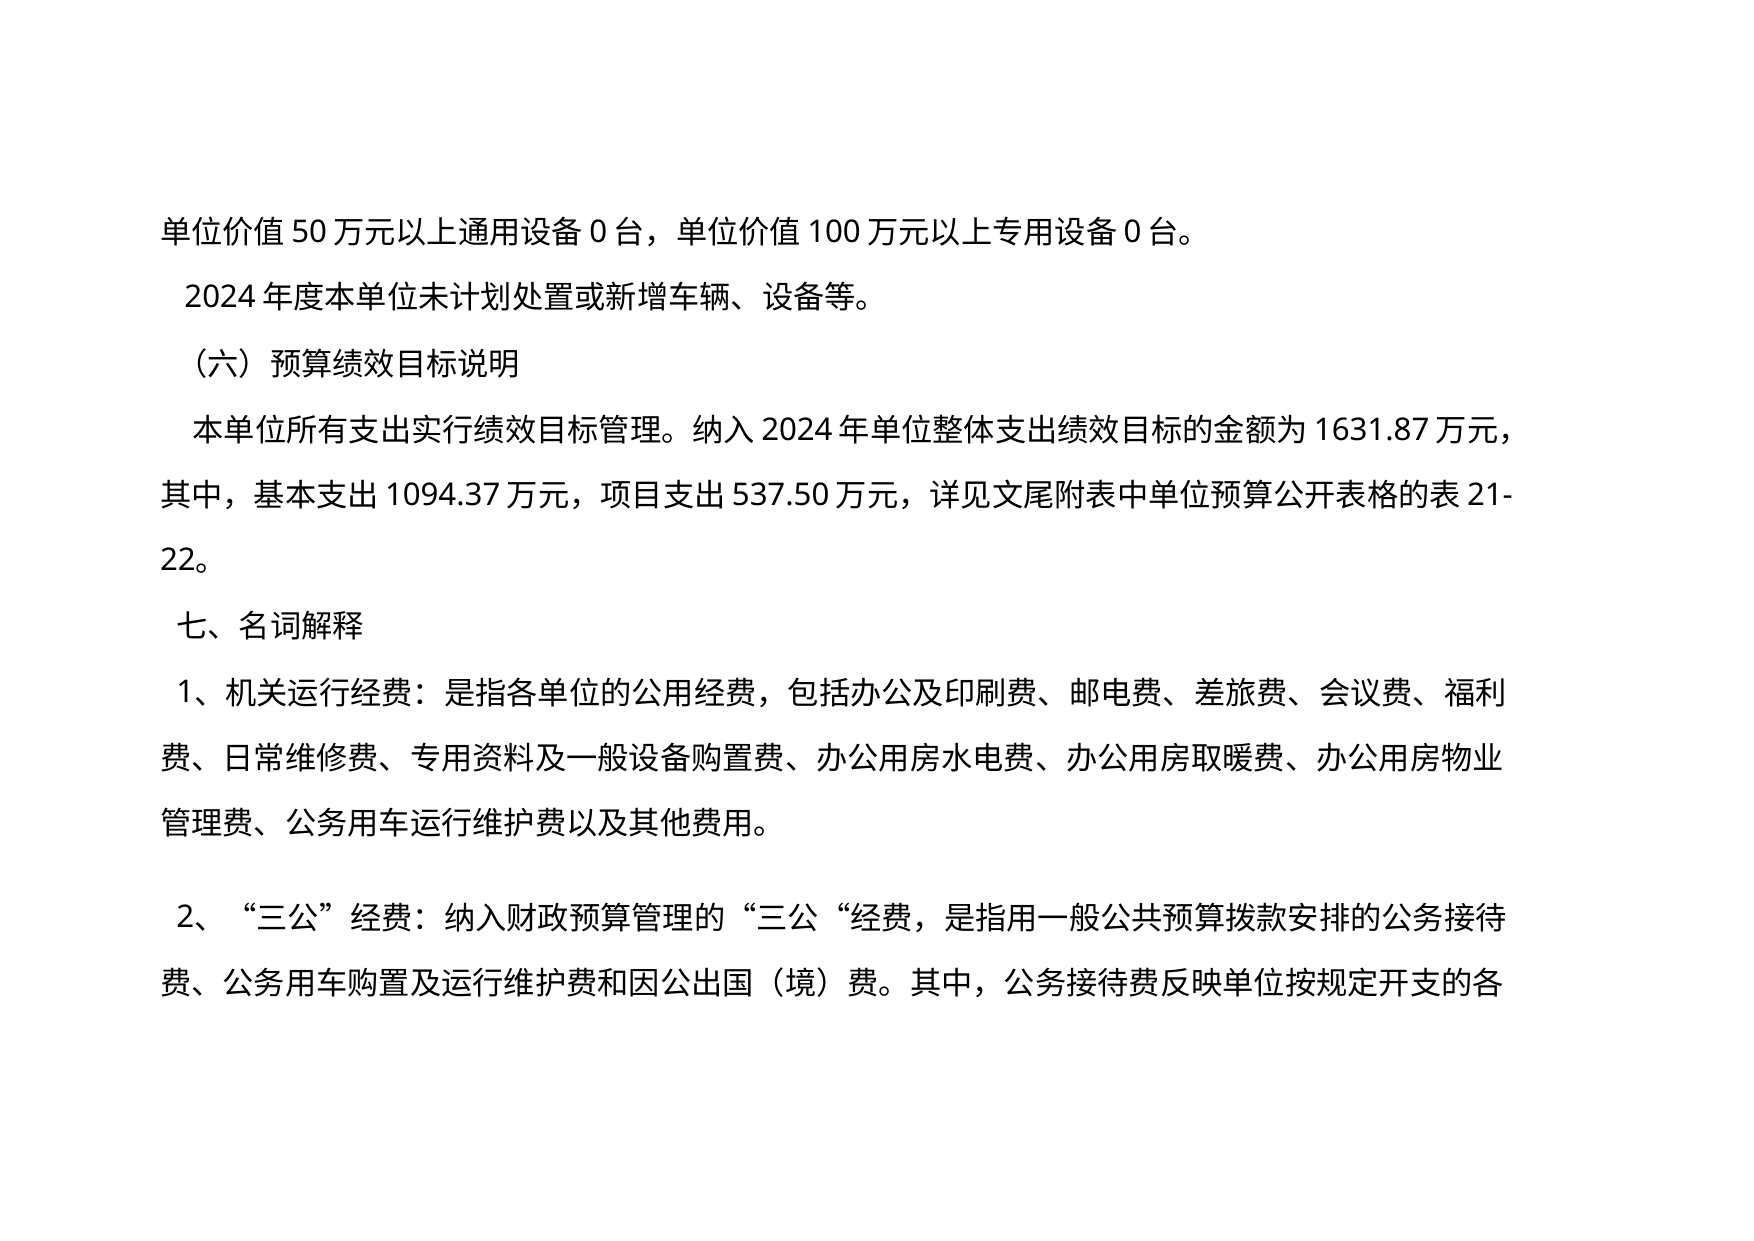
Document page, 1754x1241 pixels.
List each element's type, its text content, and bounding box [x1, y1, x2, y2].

table_cell 本单位所有支出实行绩效目标管理。纳入2024年单位整体支出绩效目标的金额为1631.87万元，其中，基本支出1094.37万元，项目支出537.50万元，详见文尾附表中单位预算公开表格的表21-22。 [149, 395, 1542, 590]
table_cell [149, 853, 1542, 1043]
table_cell 1、机关运行经费：是指各单位的公用经费，包括办公及印刷费、邮电费、差旅费、会议费、福利费、日常维修费、专用资料及一般设备购置费、办公用房水电费、办公用房取暖费、办公用房物业管理费、公务用车运行维护费以及其他费用。 [149, 658, 1542, 853]
table_cell 七、名词解释 [149, 590, 1542, 658]
table_cell （六）预算绩效目标说明 [149, 328, 1542, 395]
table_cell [149, 198, 1542, 328]
